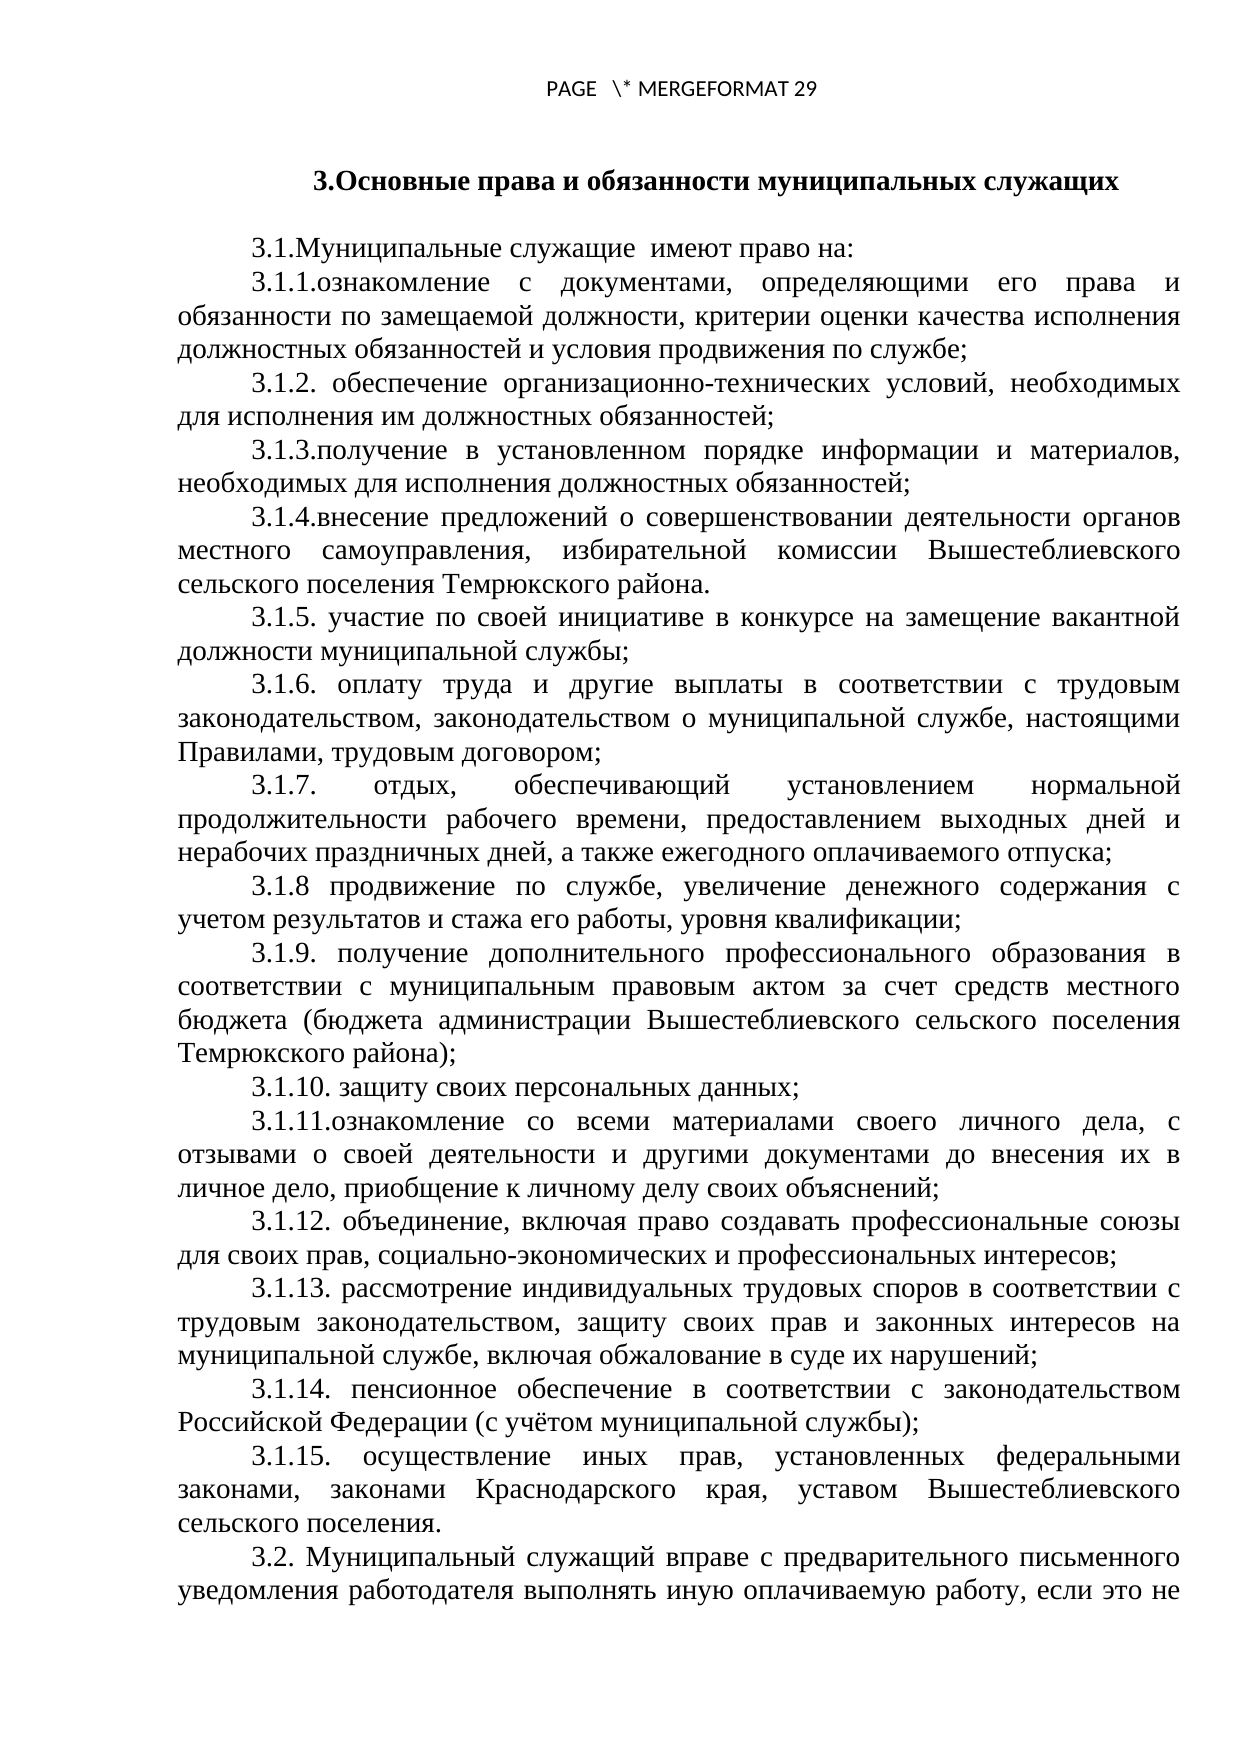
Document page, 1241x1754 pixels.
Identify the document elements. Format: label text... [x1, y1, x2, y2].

text 3.1.4.внесение предложений о совершенствовании деятельности органов местного самоуправления, избирательной комиссии Вышестеблиевского сельского поселения Темрюкского района. [177, 499, 1181, 599]
text 3.1.12. объединение, включая право создавать профессиональные союзы для своих прав, социально-экономических и профессиональных интересов; [177, 1203, 1181, 1270]
text 3.1.Муниципальные служащие имеют право на: [177, 231, 1181, 264]
text 3.1.9. получение дополнительного профессионального образования в соответствии с муниципальным правовым актом за счет средств местного бюджета (бюджета администрации Вышестеблиевского сельского поселения Темрюкского района); [177, 935, 1181, 1069]
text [177, 1539, 1181, 1606]
text 3.1.1.ознакомление с документами, определяющими его права и обязанности по замещаемой должности, критерии оценки качества исполнения должностных обязанностей и условия продвижения по службе; [177, 264, 1181, 365]
text 3.1.8 продвижение по службе, увеличение денежного содержания с учетом результатов и стажа его работы, уровня квалификации; [177, 868, 1181, 935]
text 3.1.5. участие по своей инициативе в конкурсе на замещение вакантной должности муниципальной службы; [177, 599, 1181, 667]
text 3.1.7. отдых, обеспечивающий установлением нормальной продолжительности рабочего времени, предоставлением выходных дней и нерабочих праздничных дней, а также ежегодного оплачиваемого отпуска; [177, 767, 1181, 868]
text 3.1.15. осуществление иных прав, установленных федеральными законами, законами Краснодарского края, уставом Вышестеблиевского сельского поселения. [177, 1438, 1181, 1539]
text 3.1.13. рассмотрение индивидуальных трудовых споров в соответствии с трудовым законодательством, защиту своих прав и законных интересов на муниципальной службе, включая обжалование в суде их нарушений; [177, 1270, 1181, 1371]
text 3.1.3.получение в установленном порядке информации и материалов, необходимых для исполнения должностных обязанностей; [177, 432, 1181, 499]
text 3.1.6. оплату труда и другие выплаты в соответствии с трудовым законодательством, законодательством о муниципальной службе, настоящими Правилами, трудовым договором; [177, 667, 1181, 767]
text 3.1.11.ознакомление со всеми материалами своего личного дела, с отзывами о своей деятельности и другими документами до внесения их в личное дело, приобщение к личному делу своих объяснений; [177, 1103, 1181, 1203]
text 3.Основные права и обязанности муниципальных служащих [177, 163, 1181, 197]
text 3.1.2. обеспечение организационно-технических условий, необходимых для исполнения им должностных обязанностей; [177, 365, 1181, 432]
text 3.1.10. защиту своих персональных данных; [177, 1069, 1181, 1103]
text 3.1.14. пенсионное обеспечение в соответствии с законодательством Российской Федерации (с учётом муниципальной службы); [177, 1371, 1181, 1438]
